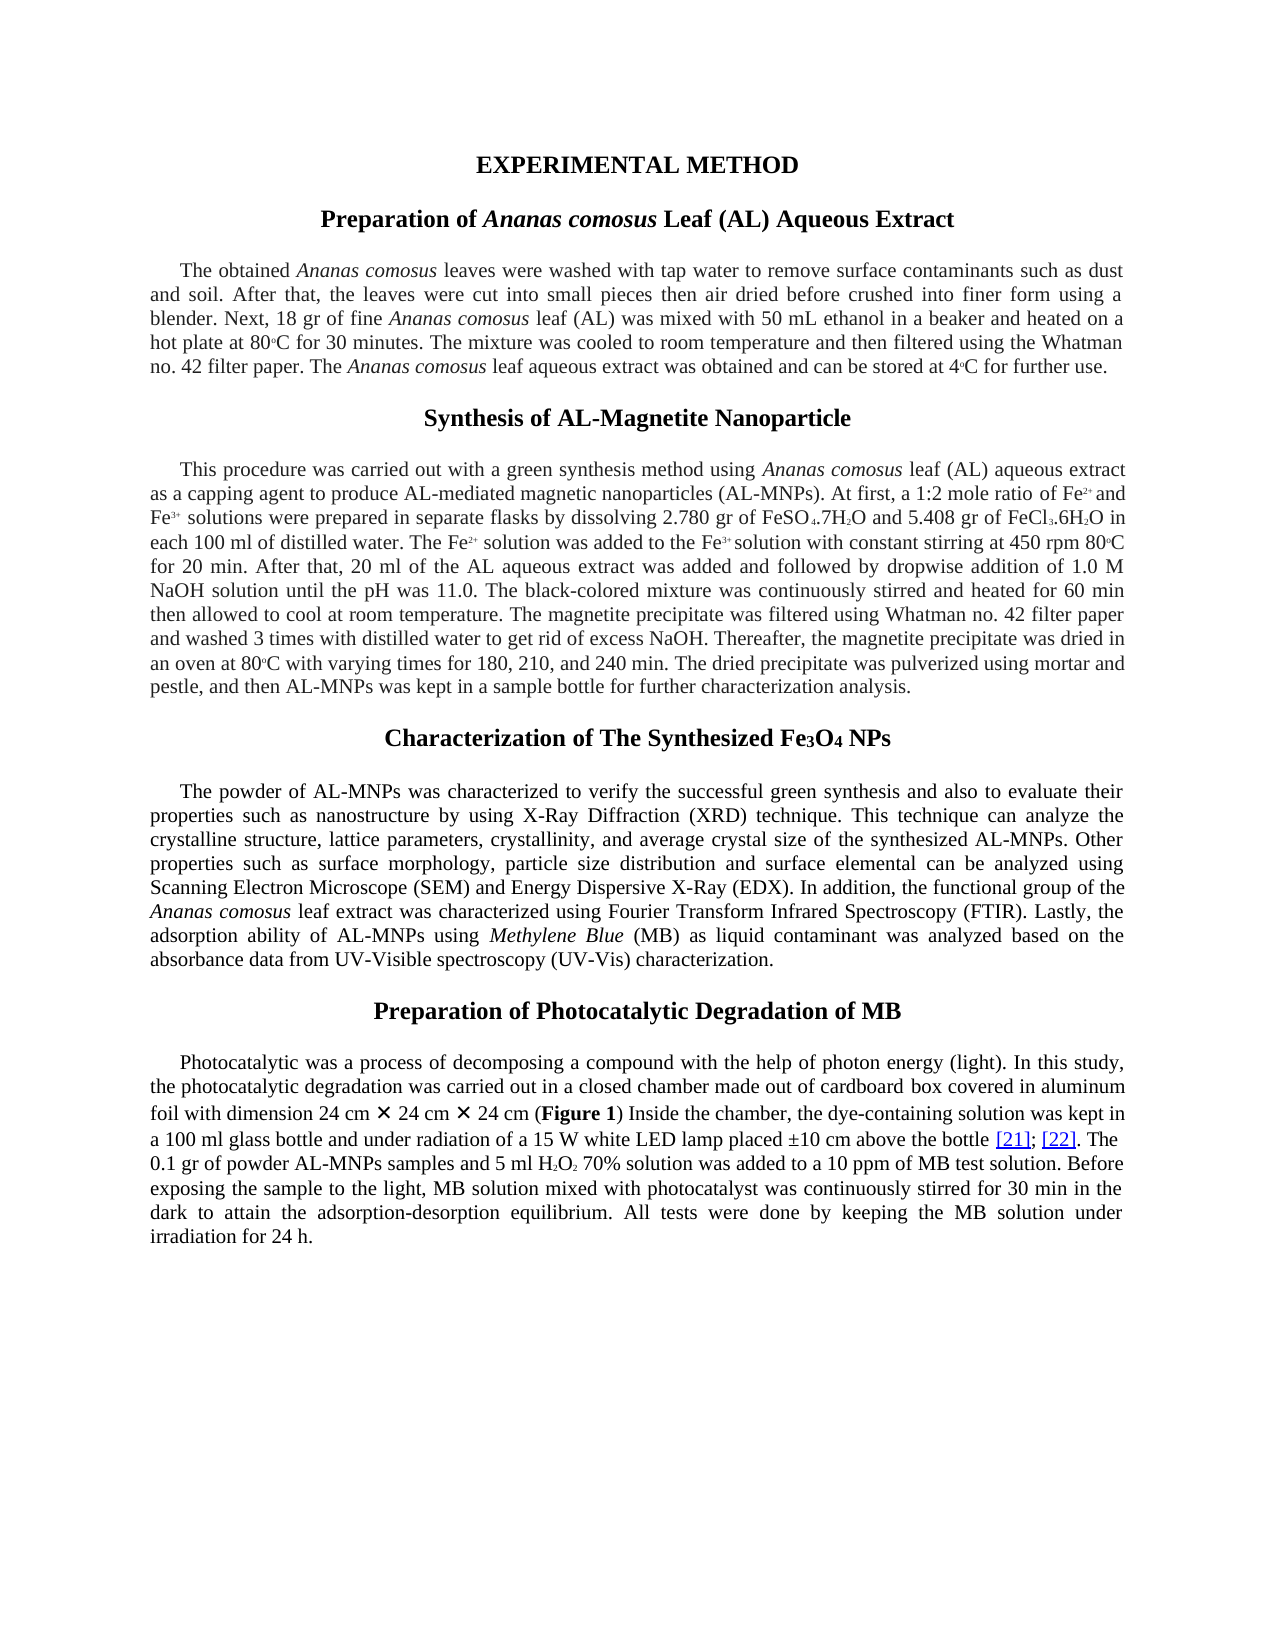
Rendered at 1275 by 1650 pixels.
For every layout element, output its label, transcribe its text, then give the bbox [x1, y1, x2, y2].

subtitle Synthesis of AL-Magnetite Nanoparticle [146, 403, 1128, 432]
text 0.1 gr of powder AL-MNPs samples and 5 ml H2O2 70% solution was added to a 10 ppm of MB test solution. Before exposing the sample to the light, MB solution mixed with photocatalyst was continuously stirred for 30 min in the dark to attain the adsorption-desorption equilibrium. All tests were done by keeping the MB solution under irradiation for 24 h. [150, 1151, 1125, 1248]
text Preparation of Ananas comosus Leaf (AL) Aqueous Extract [146, 204, 1128, 232]
subtitle Characterization of The Synthesized Fe3O4 NPs [146, 723, 1129, 753]
text This procedure was carried out with a green synthesis method using Ananas comosus leaf (AL) aqueous extract as a capping agent to produce AL-mediated magnetic nanoparticles (AL-MNPs). At first, a 1:2 mole ratio of Fe2+ and Fe3+ solutions were prepared in separate flasks by dissolving 2.780 gr of FeSO4.7H2O and 5.408 gr of FeCl3.6H2O in each 100 ml of distilled water. The Fe2+ solution was added to the Fe3+ solution with constant stirring at 450 rpm 80oC for 20 min. After that, 20 ml of the AL aqueous extract was added and followed by dropwise addition of 1.0 M NaOH solution until the pH was 11.0. The black-colored mixture was continuously stirred and heated for 60 min then allowed to cool at room temperature. The magnetite precipitate was filtered using Whatman no. 42 filter paper and washed 3 times with distilled water to get rid of excess NaOH. Thereafter, the magnetite precipitate was dried in an oven at 80oC with varying times for 180, 210, and 240 min. The dried precipitate was pulverized using mortar and pestle, and then AL-MNPs was kept in a sample bottle for further characterization analysis. [150, 457, 1126, 698]
subtitle EXPERIMENTAL METHOD [146, 150, 1129, 179]
text Photocatalytic was a process of decomposing a compound with the help of photon energy (light). In this study, the photocatalytic degradation was carried out in a closed chamber made out of cardboard box covered in aluminum foil with dimension 24 cm ✕ 24 cm ✕ 24 cm (Figure 1) Inside the chamber, the dye-containing solution was kept in a 100 ml glass bottle and under radiation of a 15 W white LED lamp placed ±10 cm above the bottle [21]; [22]. The [150, 1050, 1126, 1151]
text The powder of AL-MNPs was characterized to verify the successful green synthesis and also to evaluate their properties such as nanostructure by using X-Ray Diffraction (XRD) technique. This technique can analyze the crystalline structure, lattice parameters, crystallinity, and average crystal size of the synthesized AL-MNPs. Other properties such as surface morphology, particle size distribution and surface elemental can be analyzed using Scanning Electron Microscope (SEM) and Energy Dispersive X-Ray (EDX). In addition, the functional group of the Ananas comosus leaf extract was characterized using Fourier Transform Infrared Spectroscopy (FTIR). Lastly, the adsorption ability of AL-MNPs using Methylene Blue (MB) as liquid contaminant was analyzed based on the absorbance data from UV-Visible spectroscopy (UV-Vis) characterization. [150, 778, 1125, 971]
text The obtained Ananas comosus leaves were washed with tap water to remove surface contaminants such as dust and soil. After that, the leaves were cut into small pieces then air dried before crushed into finer form using a blender. Next, 18 gr of fine Ananas comosus leaf (AL) was mixed with 50 mL ethanol in a beaker and heated on a hot plate at 80oC for 30 minutes. The mixture was cooled to room temperature and then filtered using the Whatman no. 42 filter paper. The Ananas comosus leaf aqueous extract was obtained and can be stored at 4oC for further use. [150, 258, 1125, 378]
subtitle Preparation of Photocatalytic Degradation of MB [146, 996, 1129, 1025]
